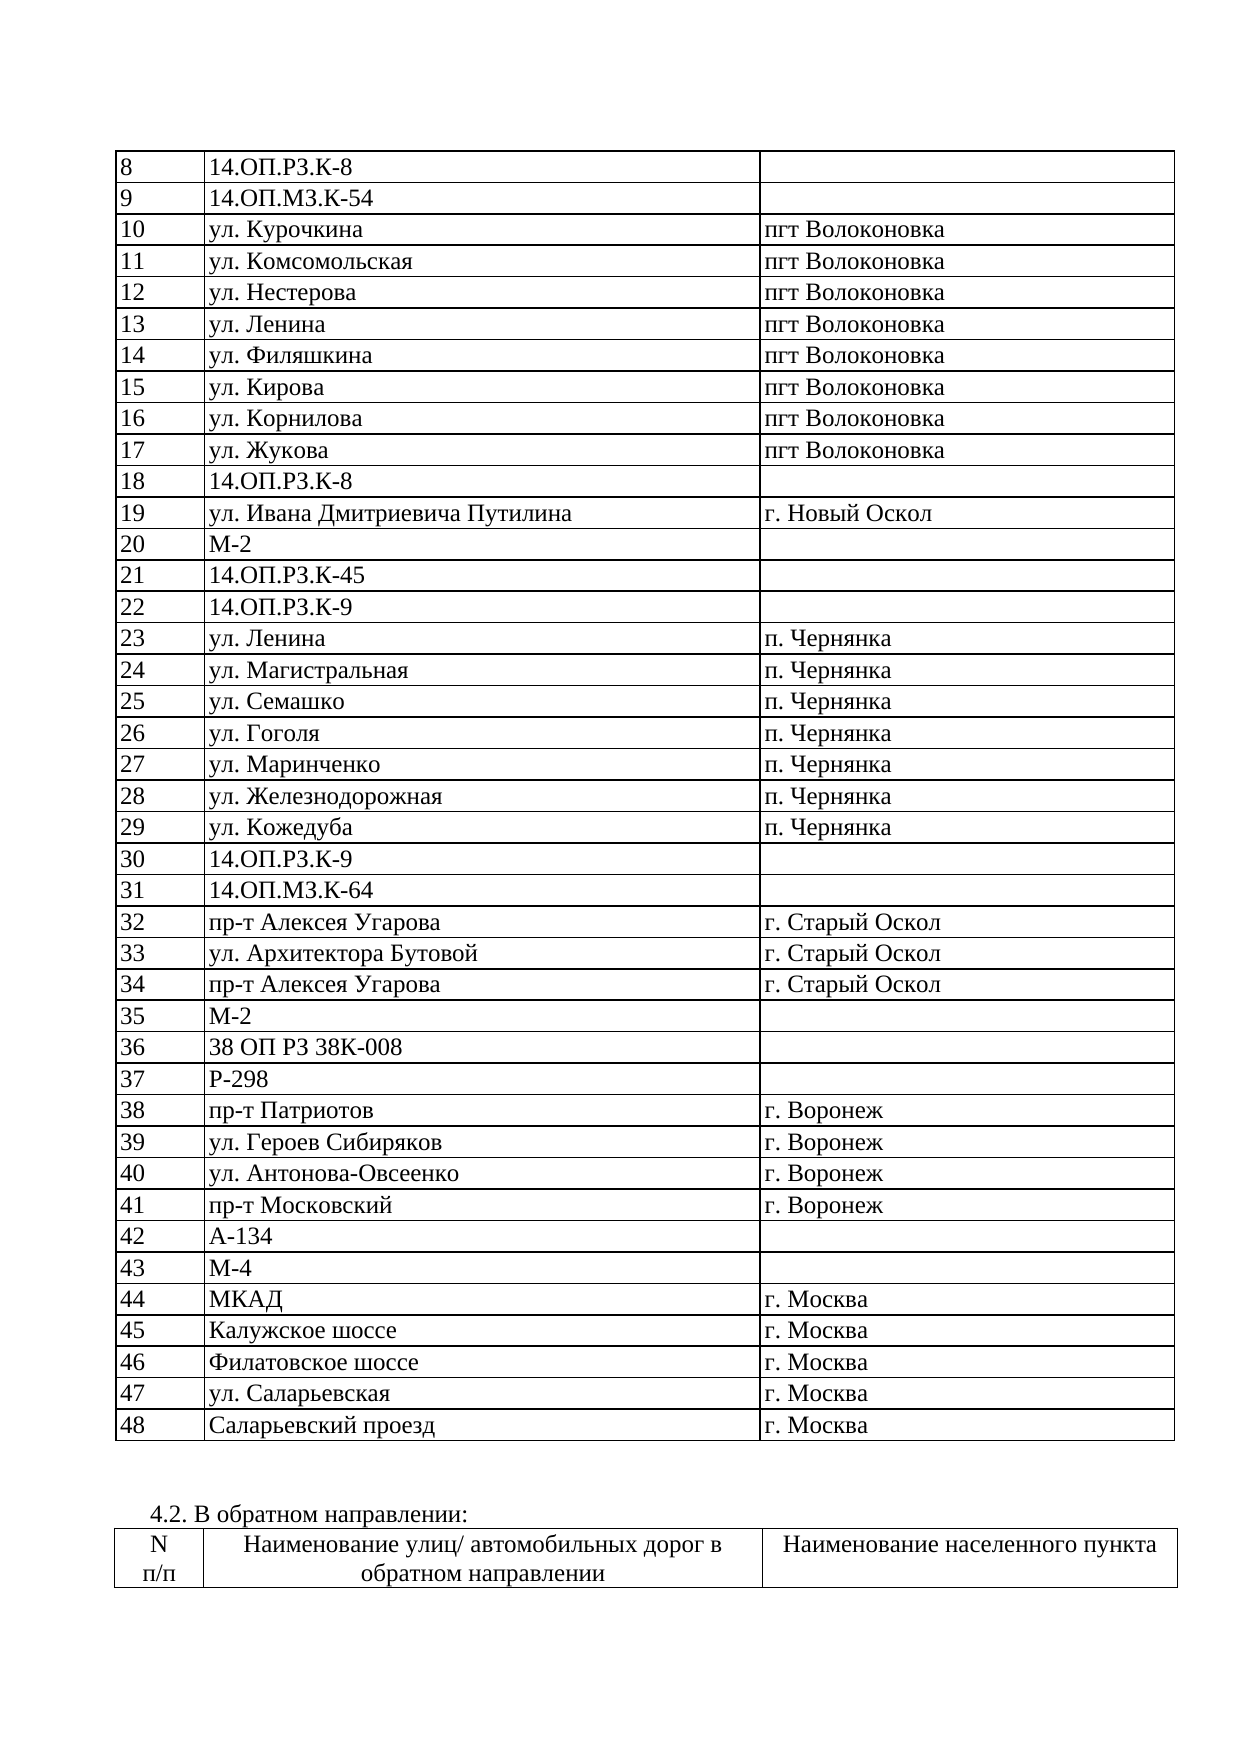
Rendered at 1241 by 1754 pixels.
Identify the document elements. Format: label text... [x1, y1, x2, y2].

table_cell Филатовское шоссе [205, 1347, 759, 1377]
table_cell ул. Ивана Дмитриевича Путилина [205, 498, 759, 527]
table_cell пр-т Патриотов [205, 1095, 759, 1125]
table_cell п. Чернянка [761, 749, 1174, 779]
table_cell п. Чернянка [761, 655, 1174, 685]
table_cell М-4 [205, 1253, 759, 1282]
table_cell ул. Магистральная [205, 655, 759, 685]
table_cell ул. Саларьевская [205, 1378, 759, 1408]
table_cell пгт Волоконовка [761, 215, 1174, 244]
table_cell 14.ОП.РЗ.К-9 [205, 844, 759, 873]
table_cell г. Старый Оскол [761, 907, 1174, 936]
table_cell ул. Корнилова [205, 403, 759, 433]
table_cell 45 [117, 1316, 204, 1345]
table_cell МКАД [205, 1284, 759, 1314]
table_cell М-2 [205, 529, 759, 559]
table_cell г. Москва [761, 1316, 1174, 1345]
table_cell 34 [117, 970, 204, 999]
table_cell пгт Волоконовка [761, 246, 1174, 276]
table_cell г. Воронеж [761, 1158, 1174, 1188]
table_cell ул. Ленина [205, 623, 759, 653]
table_cell 18 [117, 466, 204, 496]
table_cell [761, 592, 1174, 622]
table_cell 44 [117, 1284, 204, 1314]
table_cell 27 [117, 749, 204, 779]
table_cell 32 [117, 907, 204, 936]
table_cell г. Новый Оскол [761, 498, 1174, 527]
table_cell 25 [117, 686, 204, 716]
table_cell 22 [117, 592, 204, 622]
table_cell пгт Волоконовка [761, 372, 1174, 402]
table_cell п. Чернянка [761, 781, 1174, 811]
table_cell г. Воронеж [761, 1095, 1174, 1125]
table_cell 29 [117, 812, 204, 842]
table_cell г. Москва [761, 1347, 1174, 1377]
table_cell 43 [117, 1253, 204, 1282]
table_cell 23 [117, 623, 204, 653]
table_cell 38 [117, 1095, 204, 1125]
table_cell 20 [117, 529, 204, 559]
table_cell ул. Филяшкина [205, 340, 759, 370]
table_cell [761, 466, 1174, 496]
table_cell пгт Волоконовка [761, 340, 1174, 370]
table_cell [761, 183, 1174, 213]
table_cell пгт Волоконовка [761, 403, 1174, 433]
table_cell 16 [117, 403, 204, 433]
table_cell ул. Жукова [205, 435, 759, 464]
table_cell 48 [117, 1410, 204, 1440]
table_cell 33 [117, 938, 204, 968]
table_header Наименование улиц/ автомобильных дорог в обратном направлении [204, 1529, 762, 1587]
text 4.2. В обратном направлении: [150, 1499, 1090, 1528]
table_cell Калужское шоссе [205, 1316, 759, 1345]
table_cell [761, 1032, 1174, 1062]
table_cell пгт Волоконовка [761, 435, 1174, 464]
table_cell п. Чернянка [761, 686, 1174, 716]
table_cell 9 [117, 183, 204, 213]
table_cell 21 [117, 561, 204, 590]
table_header Наименование населенного пункта [763, 1529, 1177, 1587]
table_cell Саларьевский проезд [205, 1410, 759, 1440]
table_cell п. Чернянка [761, 812, 1174, 842]
table_cell [761, 152, 1174, 181]
table_cell ул. Курочкина [205, 215, 759, 244]
table_cell [761, 561, 1174, 590]
table_cell [761, 1253, 1174, 1282]
table_cell М-2 [205, 1001, 759, 1031]
table_cell ул. Железнодорожная [205, 781, 759, 811]
table_cell [761, 875, 1174, 905]
table_cell 46 [117, 1347, 204, 1377]
table_cell 14.ОП.МЗ.К-54 [205, 183, 759, 213]
table_cell 13 [117, 309, 204, 339]
table_cell 37 [117, 1064, 204, 1094]
table_cell 40 [117, 1158, 204, 1188]
table_cell ул. Кожедуба [205, 812, 759, 842]
table_cell 30 [117, 844, 204, 873]
table_cell пр-т Московский [205, 1190, 759, 1219]
table_cell 42 [117, 1221, 204, 1251]
table_cell ул. Ленина [205, 309, 759, 339]
table_cell 38 ОП РЗ 38К-008 [205, 1032, 759, 1062]
table_cell пгт Волоконовка [761, 309, 1174, 339]
table_cell [761, 529, 1174, 559]
table_cell ул. Архитектора Бутовой [205, 938, 759, 968]
table_cell ул. Нестерова [205, 277, 759, 307]
table_cell 14.ОП.МЗ.К-64 [205, 875, 759, 905]
table_cell 11 [117, 246, 204, 276]
table_cell ул. Героев Сибиряков [205, 1127, 759, 1157]
table_cell пр-т Алексея Угарова [205, 907, 759, 936]
table_cell пр-т Алексея Угарова [205, 970, 759, 999]
table_cell 35 [117, 1001, 204, 1031]
table_cell ул. Маринченко [205, 749, 759, 779]
table_cell ул. Кирова [205, 372, 759, 402]
table_cell 41 [117, 1190, 204, 1219]
table_cell 36 [117, 1032, 204, 1062]
table_cell п. Чернянка [761, 623, 1174, 653]
table_cell г. Москва [761, 1284, 1174, 1314]
table_cell ул. Антонова-Овсеенко [205, 1158, 759, 1188]
table_cell г. Воронеж [761, 1190, 1174, 1219]
table_cell 14.ОП.РЗ.К-8 [205, 466, 759, 496]
table_cell г. Старый Оскол [761, 970, 1174, 999]
table_cell 8 [117, 152, 204, 181]
table_cell 19 [117, 498, 204, 527]
table_cell ул. Комсомольская [205, 246, 759, 276]
table_cell А-134 [205, 1221, 759, 1251]
table_cell [761, 844, 1174, 873]
table_cell пгт Волоконовка [761, 277, 1174, 307]
table_cell 14.ОП.РЗ.К-8 [205, 152, 759, 181]
table_cell ул. Гоголя [205, 718, 759, 748]
table_cell г. Москва [761, 1410, 1174, 1440]
table_cell 15 [117, 372, 204, 402]
table_cell 26 [117, 718, 204, 748]
table_cell 12 [117, 277, 204, 307]
table_cell [761, 1221, 1174, 1251]
table_cell 14.ОП.РЗ.К-9 [205, 592, 759, 622]
table_cell 14.ОП.РЗ.К-45 [205, 561, 759, 590]
table_cell 17 [117, 435, 204, 464]
table_header N п/п [115, 1529, 203, 1587]
table_cell 39 [117, 1127, 204, 1157]
table_cell 47 [117, 1378, 204, 1408]
table_cell г. Москва [761, 1378, 1174, 1408]
table_cell [761, 1064, 1174, 1094]
table_cell 14 [117, 340, 204, 370]
table_cell 28 [117, 781, 204, 811]
table_cell Р-298 [205, 1064, 759, 1094]
table_cell 24 [117, 655, 204, 685]
table_cell 31 [117, 875, 204, 905]
table_cell г. Воронеж [761, 1127, 1174, 1157]
table_cell п. Чернянка [761, 718, 1174, 748]
table_cell [761, 1001, 1174, 1031]
table_cell г. Старый Оскол [761, 938, 1174, 968]
table_cell ул. Семашко [205, 686, 759, 716]
table_cell 10 [117, 215, 204, 244]
